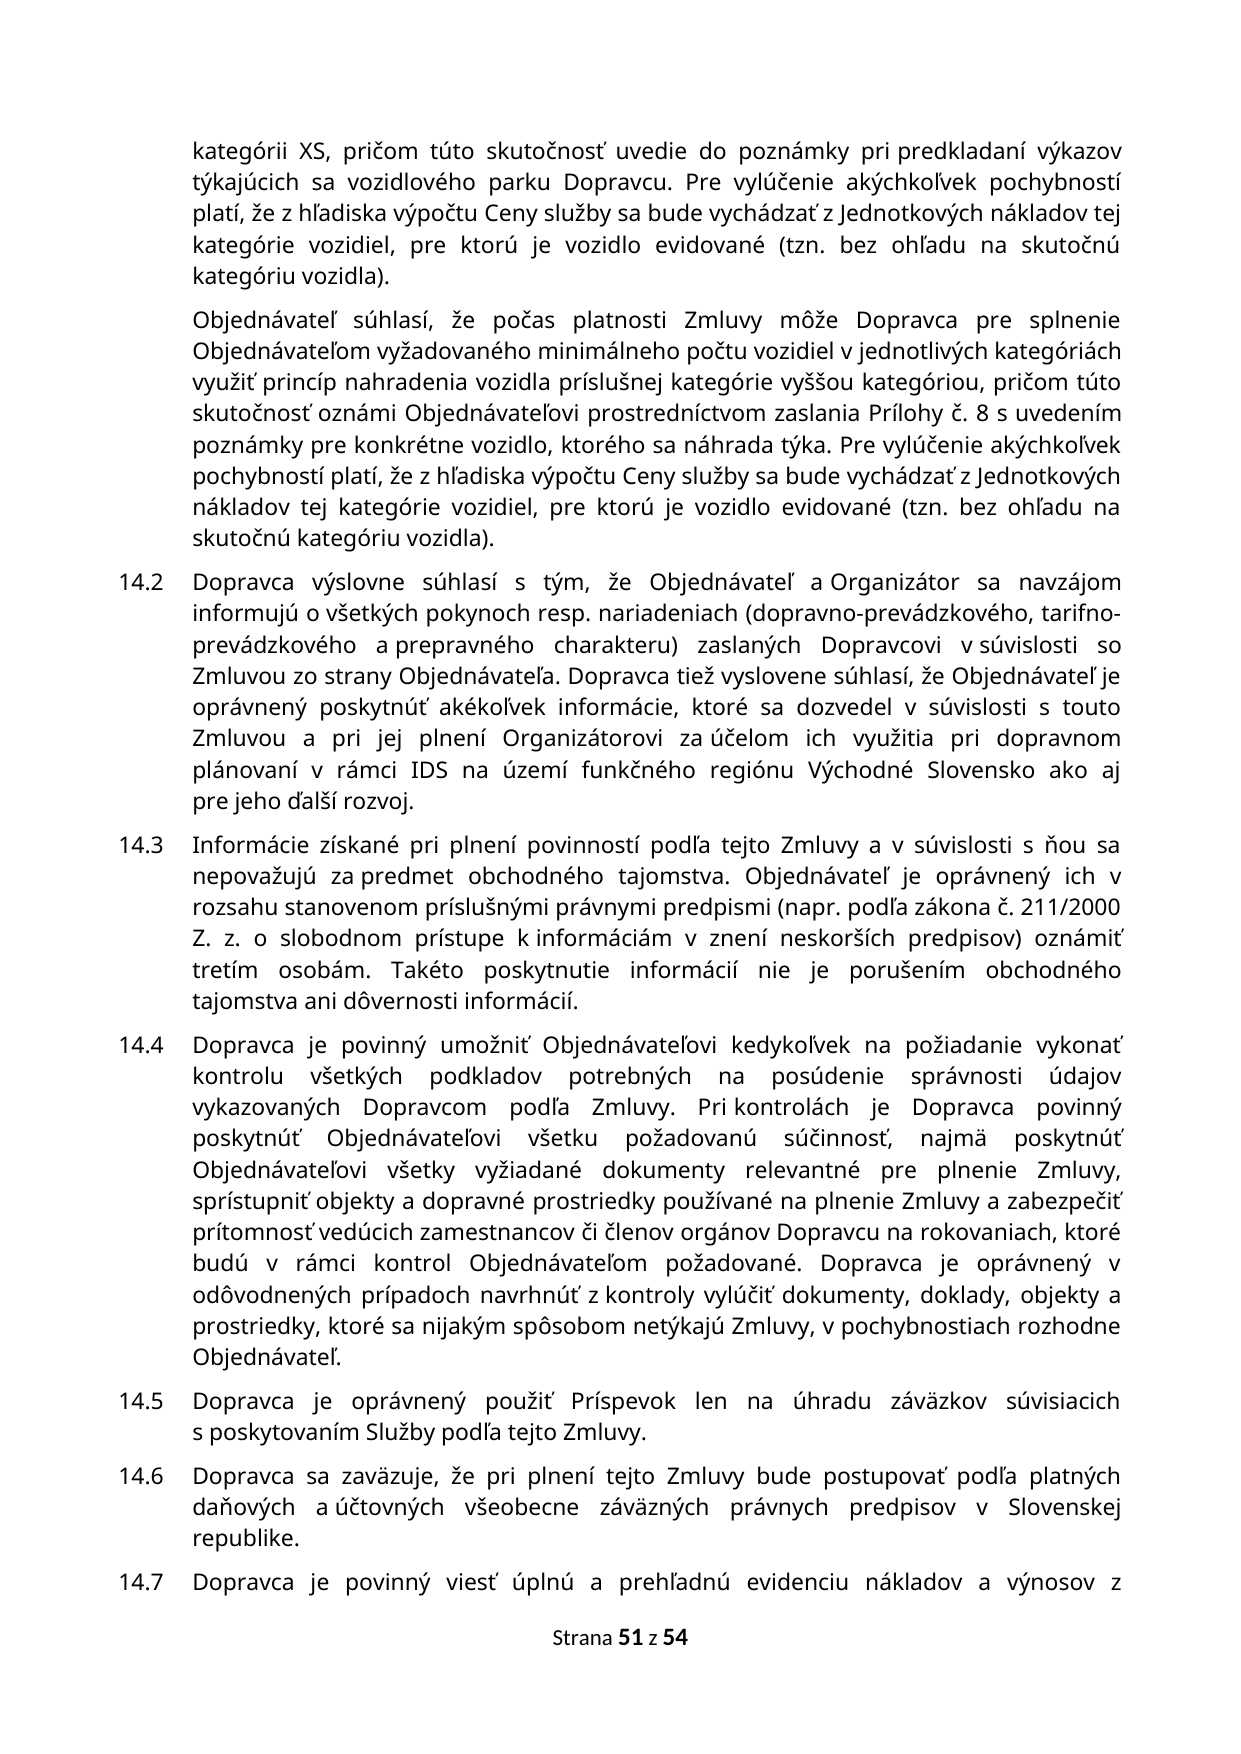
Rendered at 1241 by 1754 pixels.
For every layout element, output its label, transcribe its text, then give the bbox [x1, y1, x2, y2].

subtitle Informácie získané pri plnení povinností podľa tejto Zmluvy a v súvislosti s ňou sa nepovažujú za predmet obchodného tajomstva. Objednávateľ je oprávnený ich v rozsahu stanovenom príslušnými právnymi predpismi (napr. podľa zákona č. 211/2000 Z. z. o slobodnom prístupe k informáciám v znení neskorších predpisov) oznámiť tretím osobám. Takéto poskytnutie informácií nie je porušením obchodného tajomstva ani dôvernosti informácií. [118, 828, 1122, 1016]
text Objednávateľ súhlasí, že počas platnosti Zmluvy môže Dopravca pre splnenie Objednávateľom vyžadovaného minimálneho počtu vozidiel v jednotlivých kategóriách využiť princíp nahradenia vozidla príslušnej kategórie vyššou kategóriou, pričom túto skutočnosť oznámi Objednávateľovi prostredníctvom zaslania Prílohy č. 8 s uvedením poznámky pre konkrétne vozidlo, ktorého sa náhrada týka. Pre vylúčenie akýchkoľvek pochybností platí, že z hľadiska výpočtu Ceny služby sa bude vychádzať z Jednotkových nákladov tej kategórie vozidiel, pre ktorú je vozidlo evidované (tzn. bez ohľadu na skutočnú kategóriu vozidla). [192, 303, 1122, 553]
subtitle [118, 1566, 1122, 1597]
subtitle Dopravca sa zaväzuje, že pri plnení tejto Zmluvy bude postupovať podľa platných daňových a účtovných všeobecne záväzných právnych predpisov v Slovenskej republike. [118, 1460, 1122, 1553]
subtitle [118, 135, 1122, 291]
subtitle Dopravca výslovne súhlasí s tým, že Objednávateľ a Organizátor sa navzájom informujú o všetkých pokynoch resp. nariadeniach (dopravno-prevádzkového, tarifno-prevádzkového a prepravného charakteru) zaslaných Dopravcovi v súvislosti so Zmluvou zo strany Objednávateľa. Dopravca tiež vyslovene súhlasí, že Objednávateľ je oprávnený poskytnúť akékoľvek informácie, ktoré sa dozvedel v súvislosti s touto Zmluvou a pri jej plnení Organizátorovi za účelom ich využitia pri dopravnom plánovaní v rámci IDS na území funkčného regiónu Východné Slovensko ako aj pre jeho ďalší rozvoj. [118, 566, 1122, 816]
subtitle Dopravca je povinný umožniť Objednávateľovi kedykoľvek na požiadanie vykonať kontrolu všetkých podkladov potrebných na posúdenie správnosti údajov vykazovaných Dopravcom podľa Zmluvy. Pri kontrolách je Dopravca povinný poskytnúť Objednávateľovi všetku požadovanú súčinnosť, najmä poskytnúť Objednávateľovi všetky vyžiadané dokumenty relevantné pre plnenie Zmluvy, sprístupniť objekty a dopravné prostriedky používané na plnenie Zmluvy a zabezpečiť prítomnosť vedúcich zamestnancov či členov orgánov Dopravcu na rokovaniach, ktoré budú v rámci kontrol Objednávateľom požadované. Dopravca je oprávnený v odôvodnených prípadoch navrhnúť z kontroly vylúčiť dokumenty, doklady, objekty a prostriedky, ktoré sa nijakým spôsobom netýkajú Zmluvy, v pochybnostiach rozhodne Objednávateľ. [118, 1028, 1122, 1372]
subtitle Dopravca je oprávnený použiť Príspevok len na úhradu záväzkov súvisiacich s poskytovaním Služby podľa tejto Zmluvy. [118, 1385, 1122, 1447]
